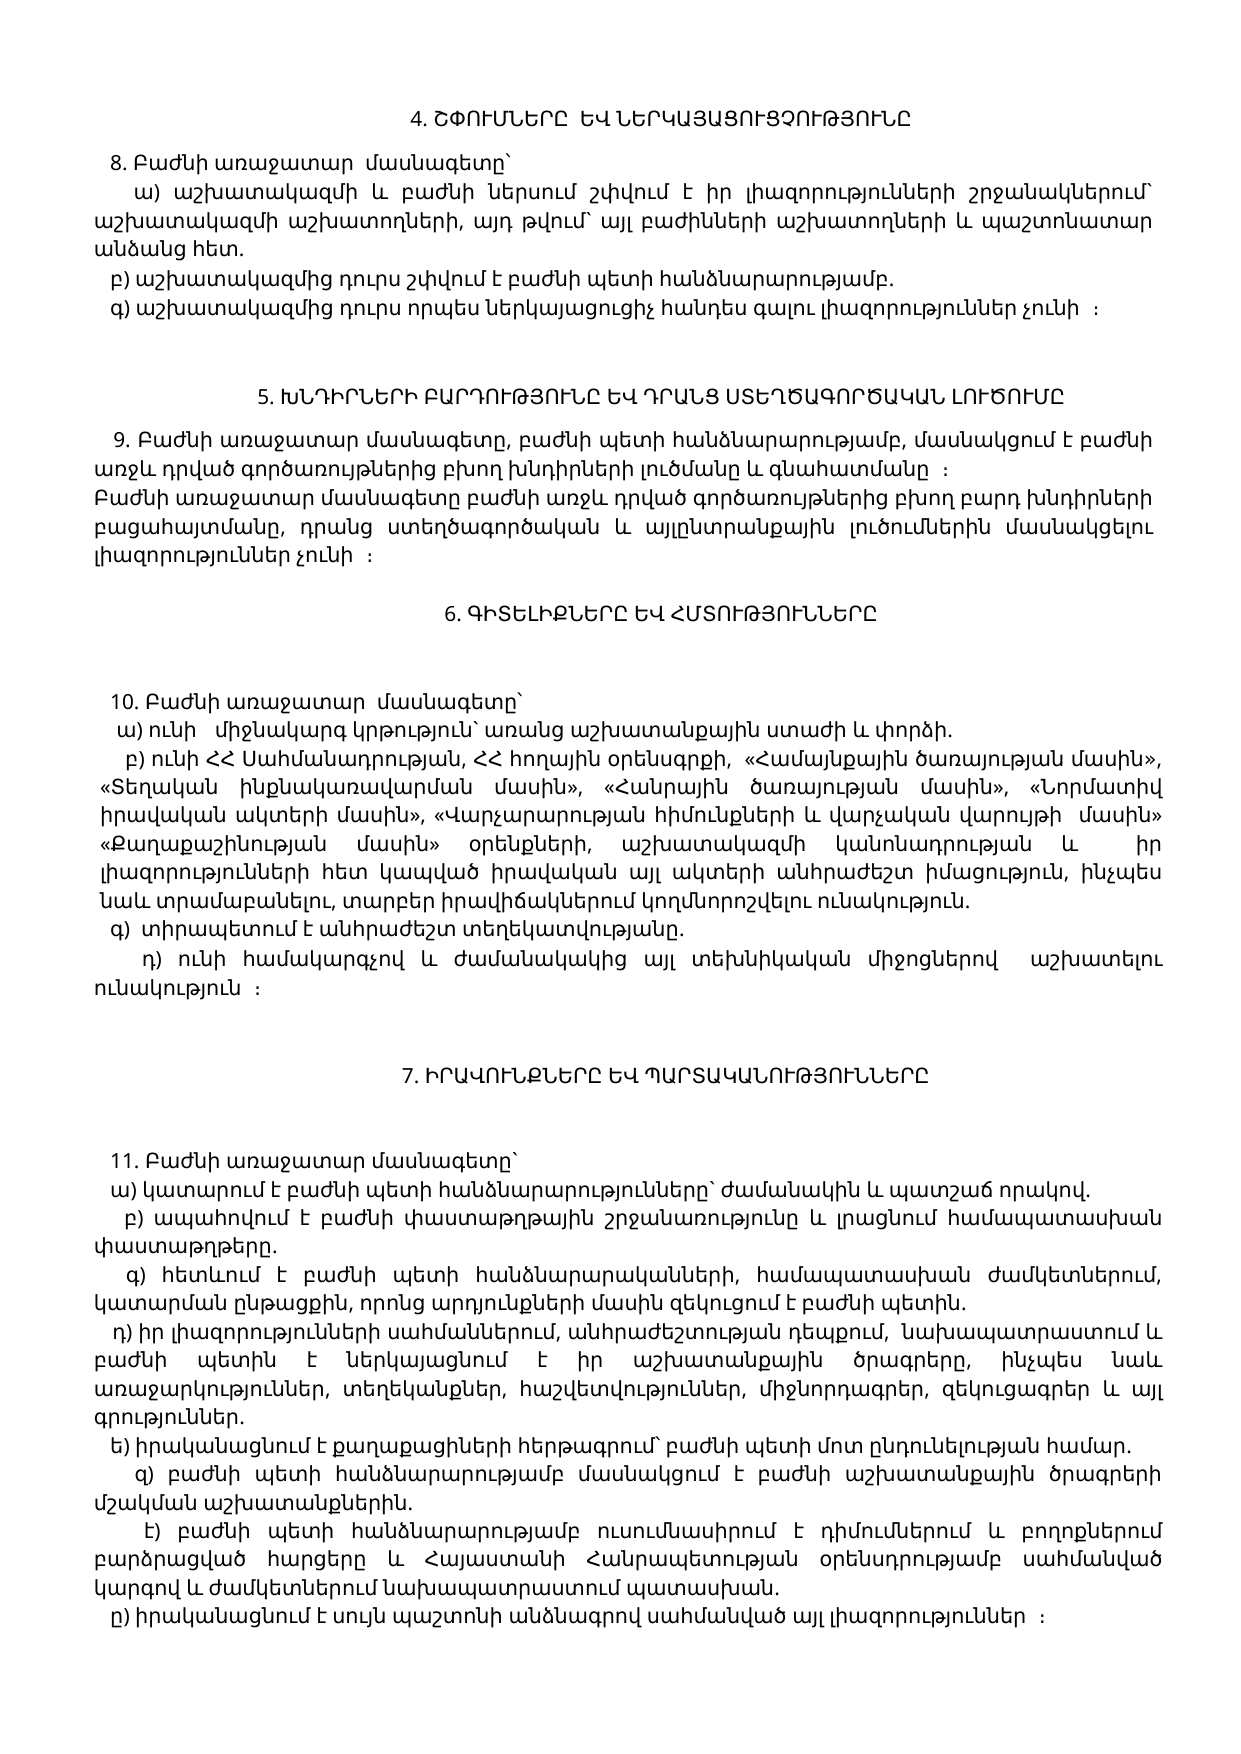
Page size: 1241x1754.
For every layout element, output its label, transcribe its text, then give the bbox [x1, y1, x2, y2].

text 11. Բաժնի առաջատար մասնագետը` [94, 1146, 1162, 1175]
text 5. ԽՆԴԻՐՆԵՐԻ ԲԱՐԴՈՒԹՅՈՒՆԸ ԵՎ ԴՐԱՆՑ ՍՏԵՂԾԱԳՈՐԾԱԿԱՆ ԼՈՒԾՈՒՄԸ [94, 382, 1153, 410]
text բ) ապահովում է բաժնի փաստաթղթային շրջանառությունը և լրացնում համապատասխան փաստաթղթերը. [94, 1203, 1162, 1260]
text գ) հետևում է բաժնի պետի հանձնարարականների, համապատասխան ժամկետներում, կատարման ընթացքին, որոնց արդյունքների մասին զեկուցում է բաժնի պետին. [94, 1260, 1162, 1317]
text 6. ԳԻՏԵԼԻՔՆԵՐԸ ԵՎ ՀՄՏՈՒԹՅՈՒՆՆԵՐԸ [94, 599, 1153, 628]
text 9. Բաժնի առաջատար մասնագետը, բաժնի պետի հանձնարարությամբ, մասնակցում է բաժնի առջև դրված գործառույթներից բխող խնդիրների լուծմանը և գնահատմանը ։ [94, 426, 1153, 482]
text ե) իրականացնում է քաղաքացիների հերթագրում՝ բաժնի պետի մոտ ընդունելության համար. [94, 1431, 1162, 1459]
text 8. Բաժնի առաջատար մասնագետը՝ [94, 148, 1153, 176]
text ա) կատարում է բաժնի պետի հանձնարարությունները` ժամանակին և պատշաճ որակով. [94, 1175, 1162, 1203]
text դ) ունի համակարգչով և ժամանակակից այլ տեխնիկական միջոցներով աշխատելու ունակություն ։ [94, 944, 1162, 1001]
text Բաժնի առաջատար մասնագետը բաժնի առջև դրված գործառույթներից բխող բարդ խնդիրների բացահայտմանը, դրանց ստեղծագործական և այլընտրանքային լուծումներին մասնակցելու լիազորություններ չունի ։ [94, 483, 1153, 569]
text ը) իրականացնում է սույն պաշտոնի անձնագրով սահմանված այլ լիազորություններ ։ [94, 1601, 1162, 1630]
text 10. Բաժնի առաջատար մասնագետը՝ [94, 687, 1153, 715]
text զ) բաժնի պետի հանձնարարությամբ մասնակցում է բաժնի աշխատանքային ծրագրերի մշակման աշխատանքներին. [94, 1459, 1162, 1516]
text 7. ԻՐԱՎՈՒՆՔՆԵՐԸ ԵՎ ՊԱՐՏԱԿԱՆՈՒԹՅՈՒՆՆԵՐԸ [169, 1061, 1162, 1089]
text 4. ՇՓՈՒՄՆԵՐԸ ԵՎ ՆԵՐԿԱՅԱՑՈՒՑՉՈՒԹՅՈՒՆԸ [94, 104, 1153, 133]
text բ) աշխատակազմից դուրս շփվում է բաժնի պետի հանձնարարությամբ. [94, 264, 1153, 292]
text ա) աշխատակազմի և բաժնի ներսում շփվում է իր լիազորությունների շրջանակներում` աշխատակազմի աշխատողների, այդ թվում` այլ բաժինների աշխատողների և պաշտոնատար անձանց հետ. [94, 177, 1153, 263]
text գ) աշխատակազմից դուրս որպես ներկայացուցիչ հանդես գալու լիազորություններ չունի ։ [94, 293, 1153, 322]
text դ) իր լիազորությունների սահմաններում, անհրաժեշտության դեպքում, նախապատրաստում և բաժնի պետին է ներկայացնում է իր աշխատանքային ծրագրերը, ինչպես նաև առաջարկություններ, տեղեկանքներ, հաշվետվություններ, միջնորդագրեր, զեկուցագրեր և այլ գրություններ. [94, 1317, 1162, 1431]
text գ) տիրապետում է անհրաժեշտ տեղեկատվությանը. [94, 914, 1162, 943]
text է) բաժնի պետի հանձնարարությամբ ուսումնասիրում է դիմումներում և բողոքներում բարձրացված հարցերը և Հայաստանի Հանրապետության օրենսդրությամբ սահմանված կարգով և ժամկետներում նախապատրաստում պատասխան. [94, 1516, 1162, 1601]
text ա) ունի միջնակարգ կրթություն` առանց աշխատանքային ստաժի և փորձի. բ) ունի ՀՀ Սահմանադրության, ՀՀ հողային օրենսգրքի, «Համայնքային ծառայության մասին», «Տեղական ինքնակառավարման մասին», «Հանրային ծառայության մասին», «Նորմատիվ իրավական ակտերի մասին», «Վարչարարության հիմունքների և վարչական վարույթի մասին» «Քաղաքաշինության մասին» օրենքների, աշխատակազմի կանոնադրության և իր լիազորությունների հետ կապված իրավական այլ ակտերի անհրաժեշտ իմացություն, ինչպես նաև տրամաբանելու, տարբեր իրավիճակներում կողմնորոշվելու ունակություն. [100, 715, 1162, 914]
